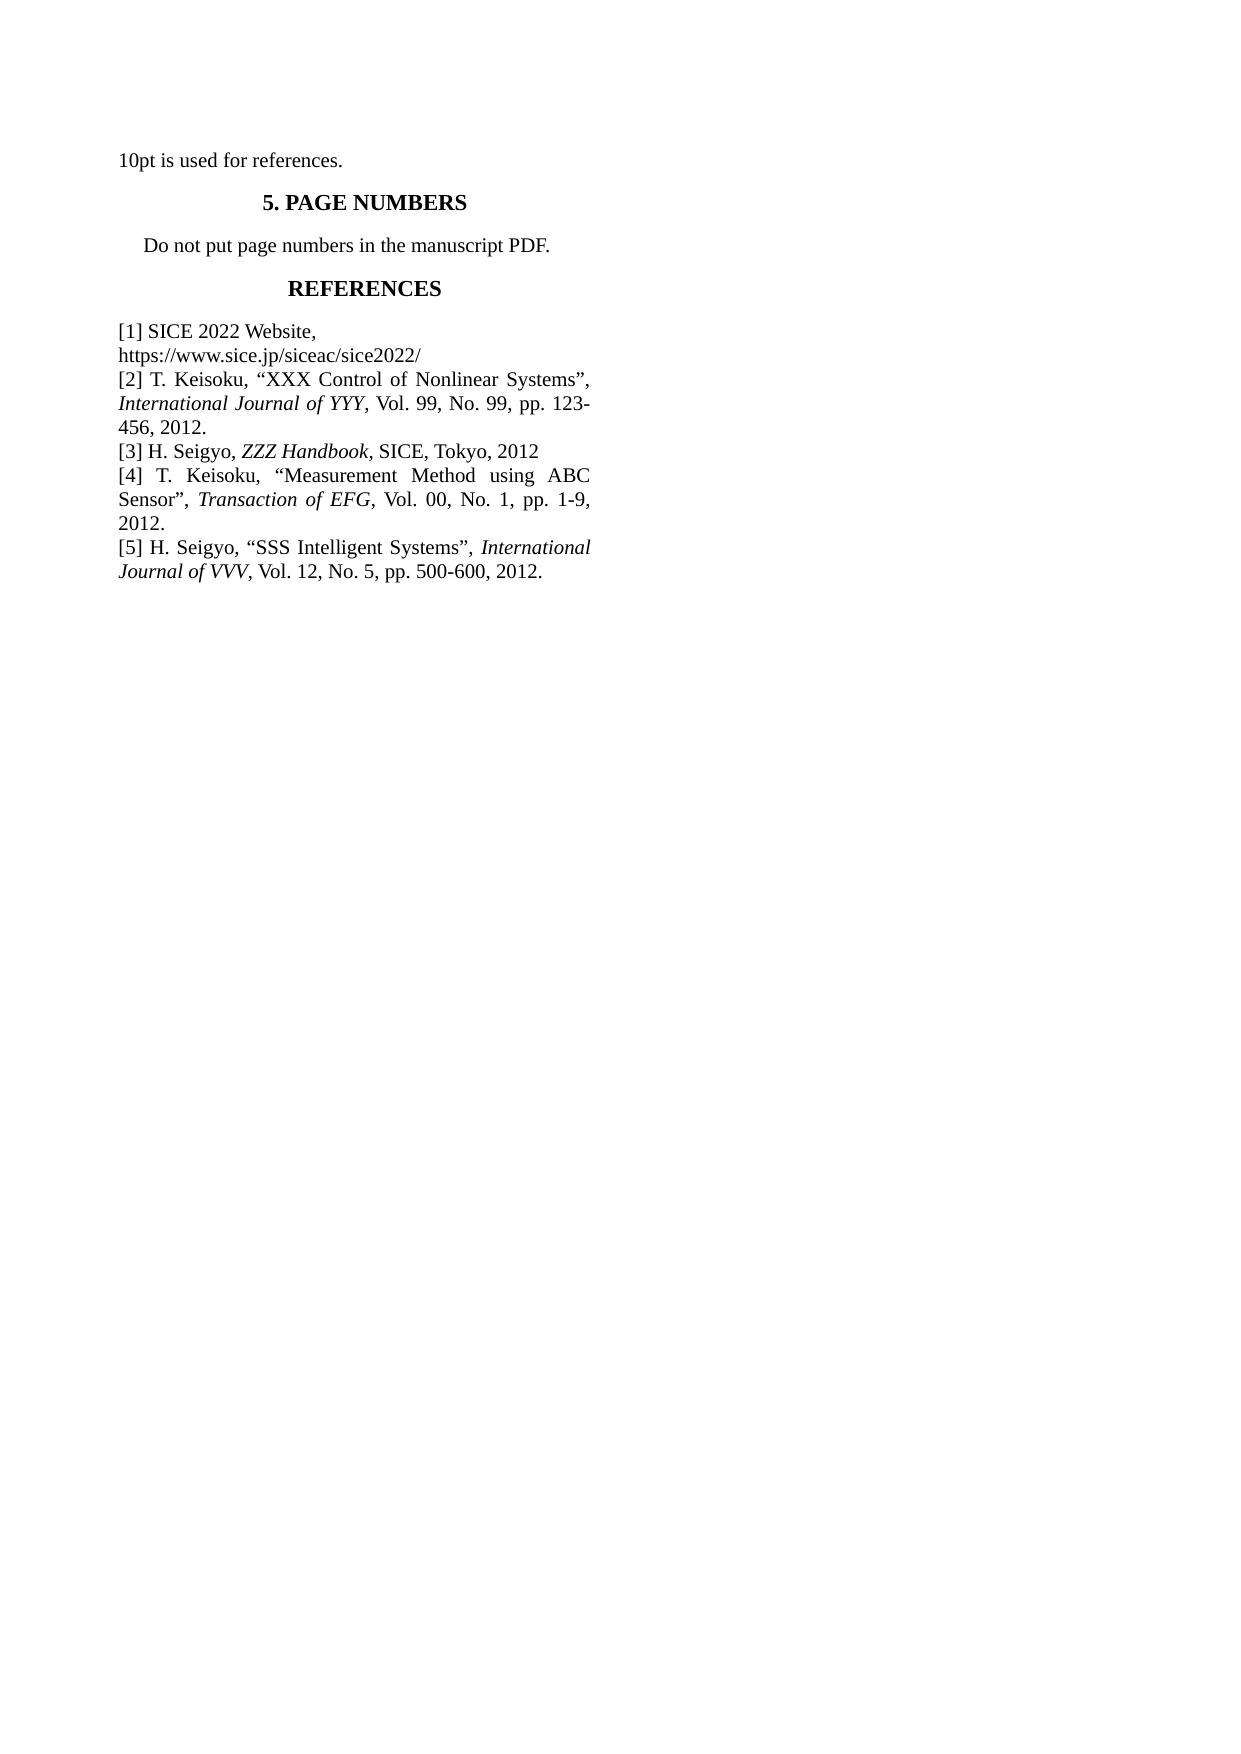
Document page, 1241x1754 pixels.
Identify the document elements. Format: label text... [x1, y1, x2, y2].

text Do not put page numbers in the manuscript PDF. [118, 233, 591, 257]
text [5] H. Seigyo, “SSS Intelligent Systems”, International Journal of VVV, Vol. 12, No. 5, pp. 500-600, 2012. [118, 535, 591, 583]
text https://www.sice.jp/siceac/sice2022/ [118, 343, 591, 367]
text [4] T. Keisoku, “Measurement Method using ABC Sensor”, Transaction of EFG, Vol. 00, No. 1, pp. 1-9, 2012. [118, 463, 591, 535]
text References [118, 275, 591, 301]
text [2] T. Keisoku, “XXX Control of Nonlinear Systems”, International Journal of YYY, Vol. 99, No. 99, pp. 123-456, 2012. [118, 367, 591, 439]
text [1] SICE 2022 Website, [118, 318, 591, 343]
text [3] H. Seigyo, ZZZ Handbook, SICE, Tokyo, 2012 [118, 439, 591, 463]
